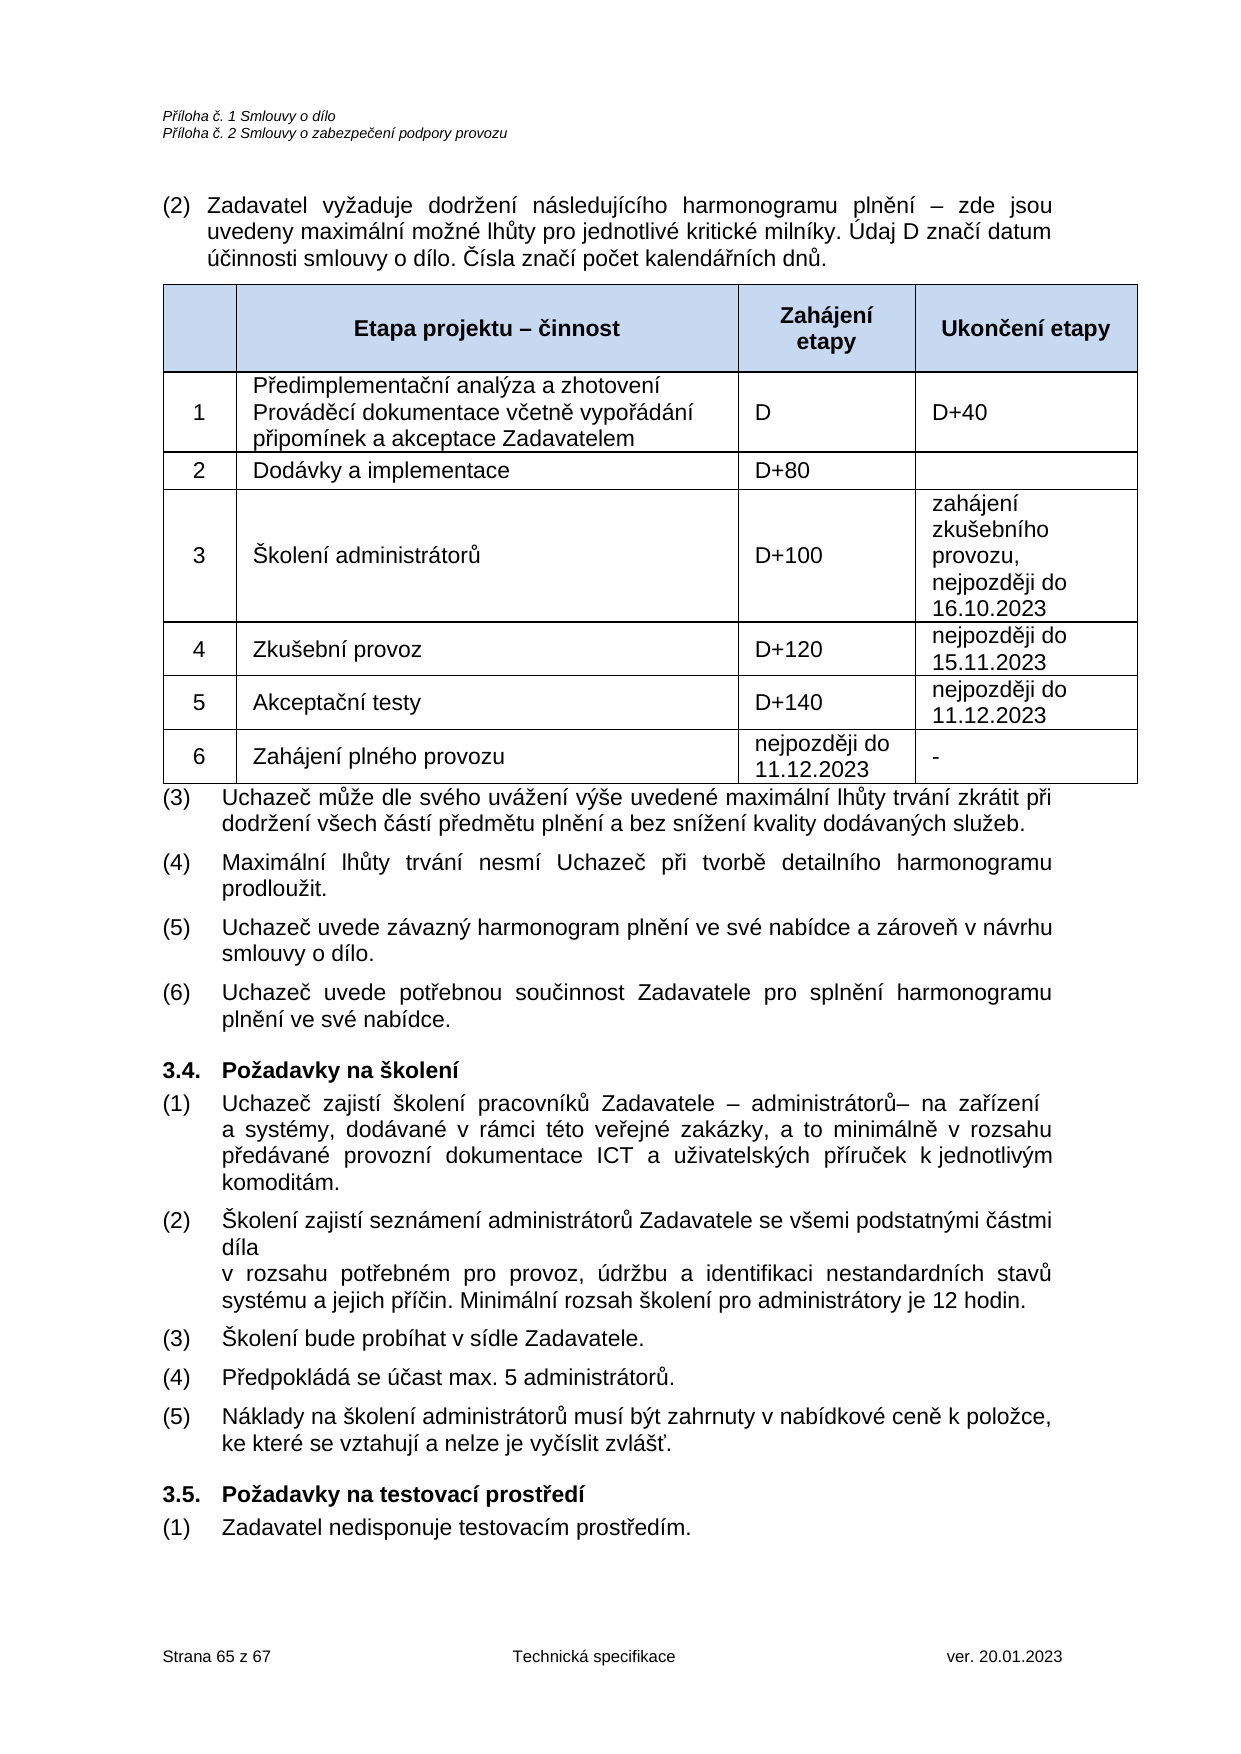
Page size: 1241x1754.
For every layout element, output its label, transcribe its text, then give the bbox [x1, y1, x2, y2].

text Školení zajistí seznámení administrátorů Zadavatele se všemi podstatnými částmi díla v rozsahu potřebném pro provoz, údržbu a identifikaci nestandardních stavů systému a jejich příčin. Minimální rozsah školení pro administrátory je 12 hodin. [162, 1207, 1053, 1313]
table_header Zahájení etapy [739, 285, 915, 371]
table_cell D [739, 373, 915, 451]
table_cell Akceptační testy [237, 676, 738, 729]
table_cell [916, 453, 1137, 488]
table_cell nejpozději do 11.12.2023 [739, 730, 915, 783]
table_cell nejpozději do 15.11.2023 [916, 623, 1137, 675]
table_cell zahájení zkušebního provozu, nejpozději do 16.10.2023 [916, 490, 1137, 621]
subtitle Požadavky na testovací prostředí [162, 1481, 1053, 1507]
table_cell Zkušební provoz [237, 623, 738, 675]
table_header [164, 285, 236, 371]
text Uchazeč zajistí školení pracovníků Zadavatele – administrátorů– na zařízení a systémy, dodávané v rámci této veřejné zakázky, a to minimálně v rozsahu předávané provozní dokumentace ICT a uživatelských příruček k jednotlivým komoditám. [162, 1089, 1053, 1195]
table_cell 3 [164, 490, 236, 621]
table_cell D+80 [739, 453, 915, 488]
table_cell 6 [164, 730, 236, 783]
table_cell 2 [164, 453, 236, 488]
text Uchazeč uvede závazný harmonogram plnění ve své nabídce a zároveň v návrhu smlouvy o dílo. [162, 914, 1053, 967]
table_cell Dodávky a implementace [237, 453, 738, 488]
table_cell D+140 [739, 676, 915, 729]
subtitle Požadavky na školení [162, 1057, 1053, 1083]
table_cell Předimplementační analýza a zhotovení Prováděcí dokumentace včetně vypořádání připomínek a akceptace Zadavatelem [237, 373, 738, 451]
table_cell nejpozději do 11.12.2023 [916, 676, 1137, 729]
table_cell 4 [164, 623, 236, 675]
table_cell 1 [164, 373, 236, 451]
text Předpokládá se účast max. 5 administrátorů. [162, 1364, 1053, 1391]
table_cell D+120 [739, 623, 915, 675]
table_cell Zahájení plného provozu [237, 730, 738, 783]
table_cell 5 [164, 676, 236, 729]
text Uchazeč může dle svého uvážení výše uvedené maximální lhůty trvání zkrátit při dodržení všech částí předmětu plnění a bez snížení kvality dodávaných služeb. [162, 784, 1053, 836]
table_cell - [916, 730, 1137, 783]
text Zadavatel nedisponuje testovacím prostředím. [162, 1513, 1053, 1540]
text Zadavatel vyžaduje dodržení následujícího harmonogramu plnění – zde jsou uvedeny maximální možné lhůty pro jednotlivé kritické milníky. Údaj D značí datum účinnosti smlouvy o dílo. Čísla značí počet kalendářních dnů. [162, 192, 1053, 271]
table_cell D+40 [916, 373, 1137, 451]
text Uchazeč uvede potřebnou součinnost Zadavatele pro splnění harmonogramu plnění ve své nabídce. [162, 979, 1053, 1032]
table_cell Školení administrátorů [237, 490, 738, 621]
table_header Etapa projektu – činnost [237, 285, 738, 371]
table_header Ukončení etapy [916, 285, 1137, 371]
text Náklady na školení administrátorů musí být zahrnuty v nabídkové ceně k položce, ke které se vztahují a nelze je vyčíslit zvlášť. [162, 1403, 1053, 1456]
table_cell D+100 [739, 490, 915, 621]
text Školení bude probíhat v sídle Zadavatele. [162, 1325, 1053, 1352]
text Maximální lhůty trvání nesmí Uchazeč při tvorbě detailního harmonogramu prodloužit. [162, 849, 1053, 902]
